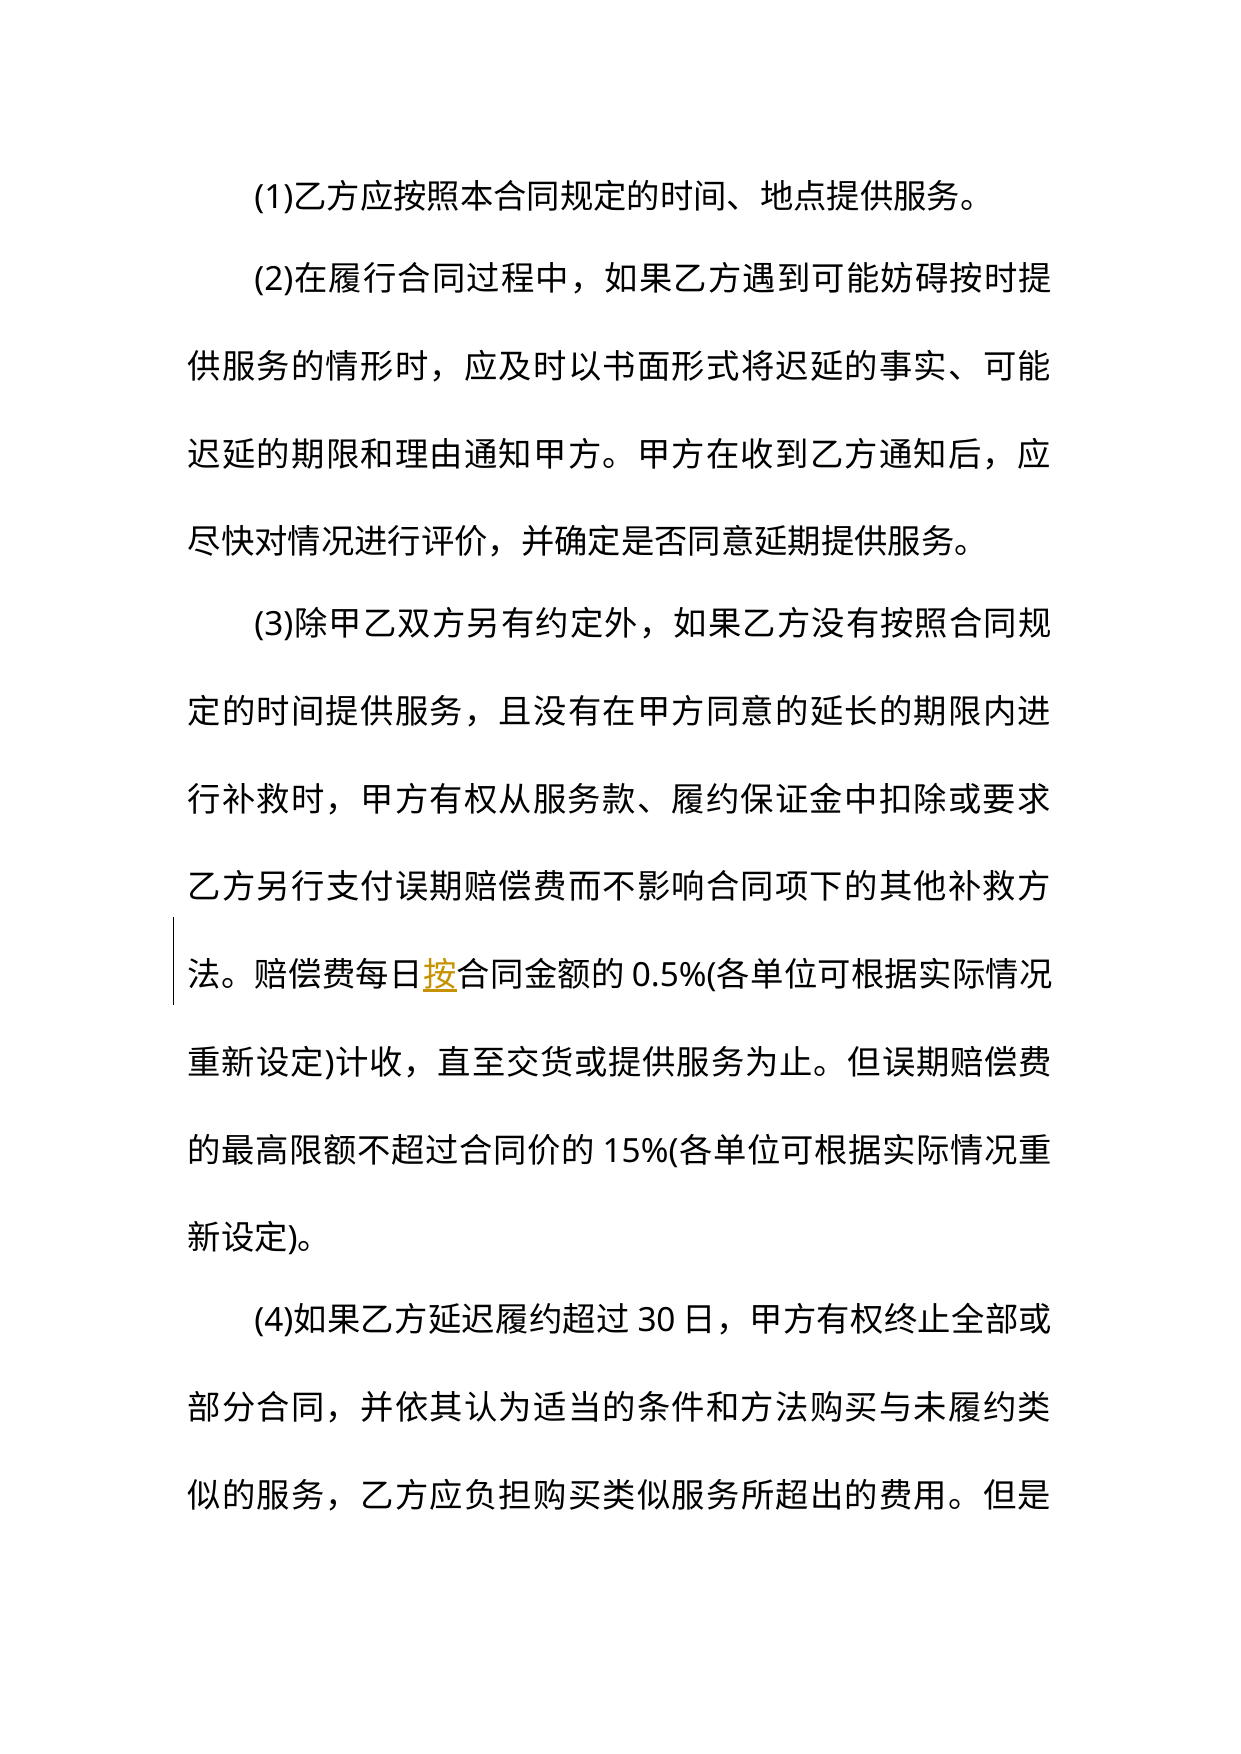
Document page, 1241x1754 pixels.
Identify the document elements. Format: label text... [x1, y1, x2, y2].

text (1)乙方应按照本合同规定的时间、地点提供服务。 [187, 162, 1053, 227]
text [187, 1285, 1053, 1525]
text (2)在履行合同过程中，如果乙方遇到可能妨碍按时提供服务的情形时，应及时以书面形式将迟延的事实、可能迟延的期限和理由通知甲方。甲方在收到乙方通知后，应尽快对情况进行评价，并确定是否同意延期提供服务。 [187, 244, 1053, 572]
text (3)除甲乙双方另有约定外，如果乙方没有按照合同规定的时间提供服务，且没有在甲方同意的延长的期限内进行补救时，甲方有权从服务款、履约保证金中扣除或要求乙方另行支付误期赔偿费而不影响合同项下的其他补救方法。赔偿费每日合同金额的0.5%(各单位可根据实际情况重新设定)计收，直至交货或提供服务为止。但误期赔偿费的最高限额不超过合同价的15%(各单位可根据实际情况重新设定)。 [187, 589, 1053, 1268]
